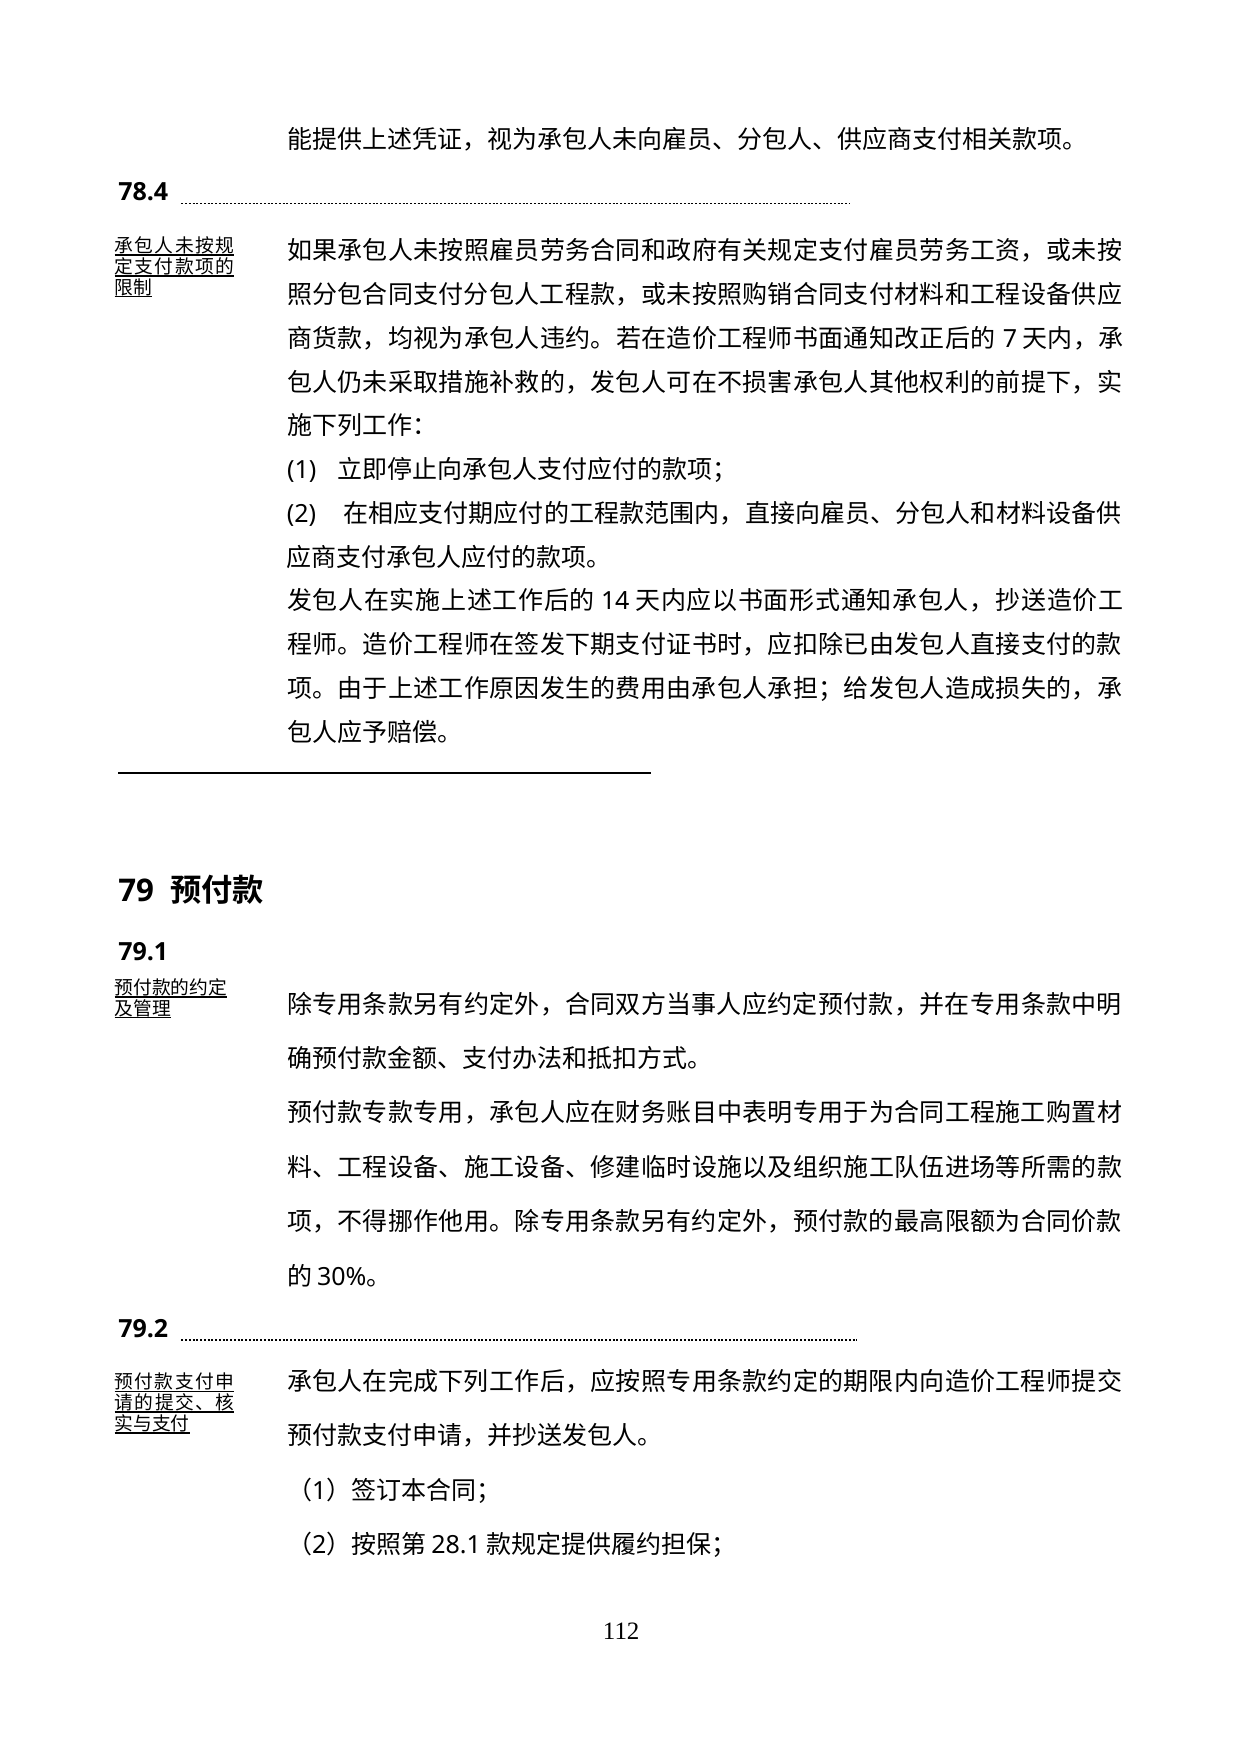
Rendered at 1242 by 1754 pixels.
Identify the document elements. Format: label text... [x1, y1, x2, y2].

text 如果承包人未按照雇员劳务合同和政府有关规定支付雇员劳务工资，或未按照分包合同支付分包人工程款，或未按照购销合同支付材料和工程设备供应商货款，均视为承包人违约。若在造价工程师书面通知改正后的7天内，承包人仍未采取措施补救的，发包人可在不损害承包人其他权利的前提下，实施下列工作： [287, 225, 1123, 443]
list 在相应支付期应付的工程款范围内，直接向雇员、分包人和材料设备供应商支付承包人应付的款项。 [287, 487, 1123, 575]
text 发包人在实施上述工作后的14天内应以书面形式通知承包人，抄送造价工程师。造价工程师在签发下期支付证书时，应扣除已由发包人直接支付的款项。由于上述工作原因发生的费用由承包人承担；给发包人造成损失的，承包人应予赔偿。 [287, 575, 1123, 750]
text 78.4 [118, 174, 1123, 208]
text 79.1 [118, 933, 1123, 967]
text 79.2 [118, 1310, 1123, 1344]
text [287, 119, 1123, 156]
text 除专用条款另有约定外，合同双方当事人应约定预付款，并在专用条款中明确预付款金额、支付办法和抵扣方式。 [287, 984, 1123, 1075]
text 79 预付款 [118, 865, 1148, 910]
text 承包人在完成下列工作后，应按照专用条款约定的期限内向造价工程师提交预付款支付申请，并抄送发包人。 [287, 1361, 1123, 1452]
list 立即停止向承包人支付应付的款项； [287, 443, 1123, 487]
text （2）按照第28.1款规定提供履约担保； [118, 1524, 1123, 1561]
text （1）签订本合同； [118, 1470, 1123, 1506]
text 预付款专款专用，承包人应在财务账目中表明专用于为合同工程施工购置材料、工程设备、施工设备、修建临时设施以及组织施工队伍进场等所需的款项，不得挪作他用。除专用条款另有约定外，预付款的最高限额为合同价款的30%。 [287, 1093, 1123, 1292]
